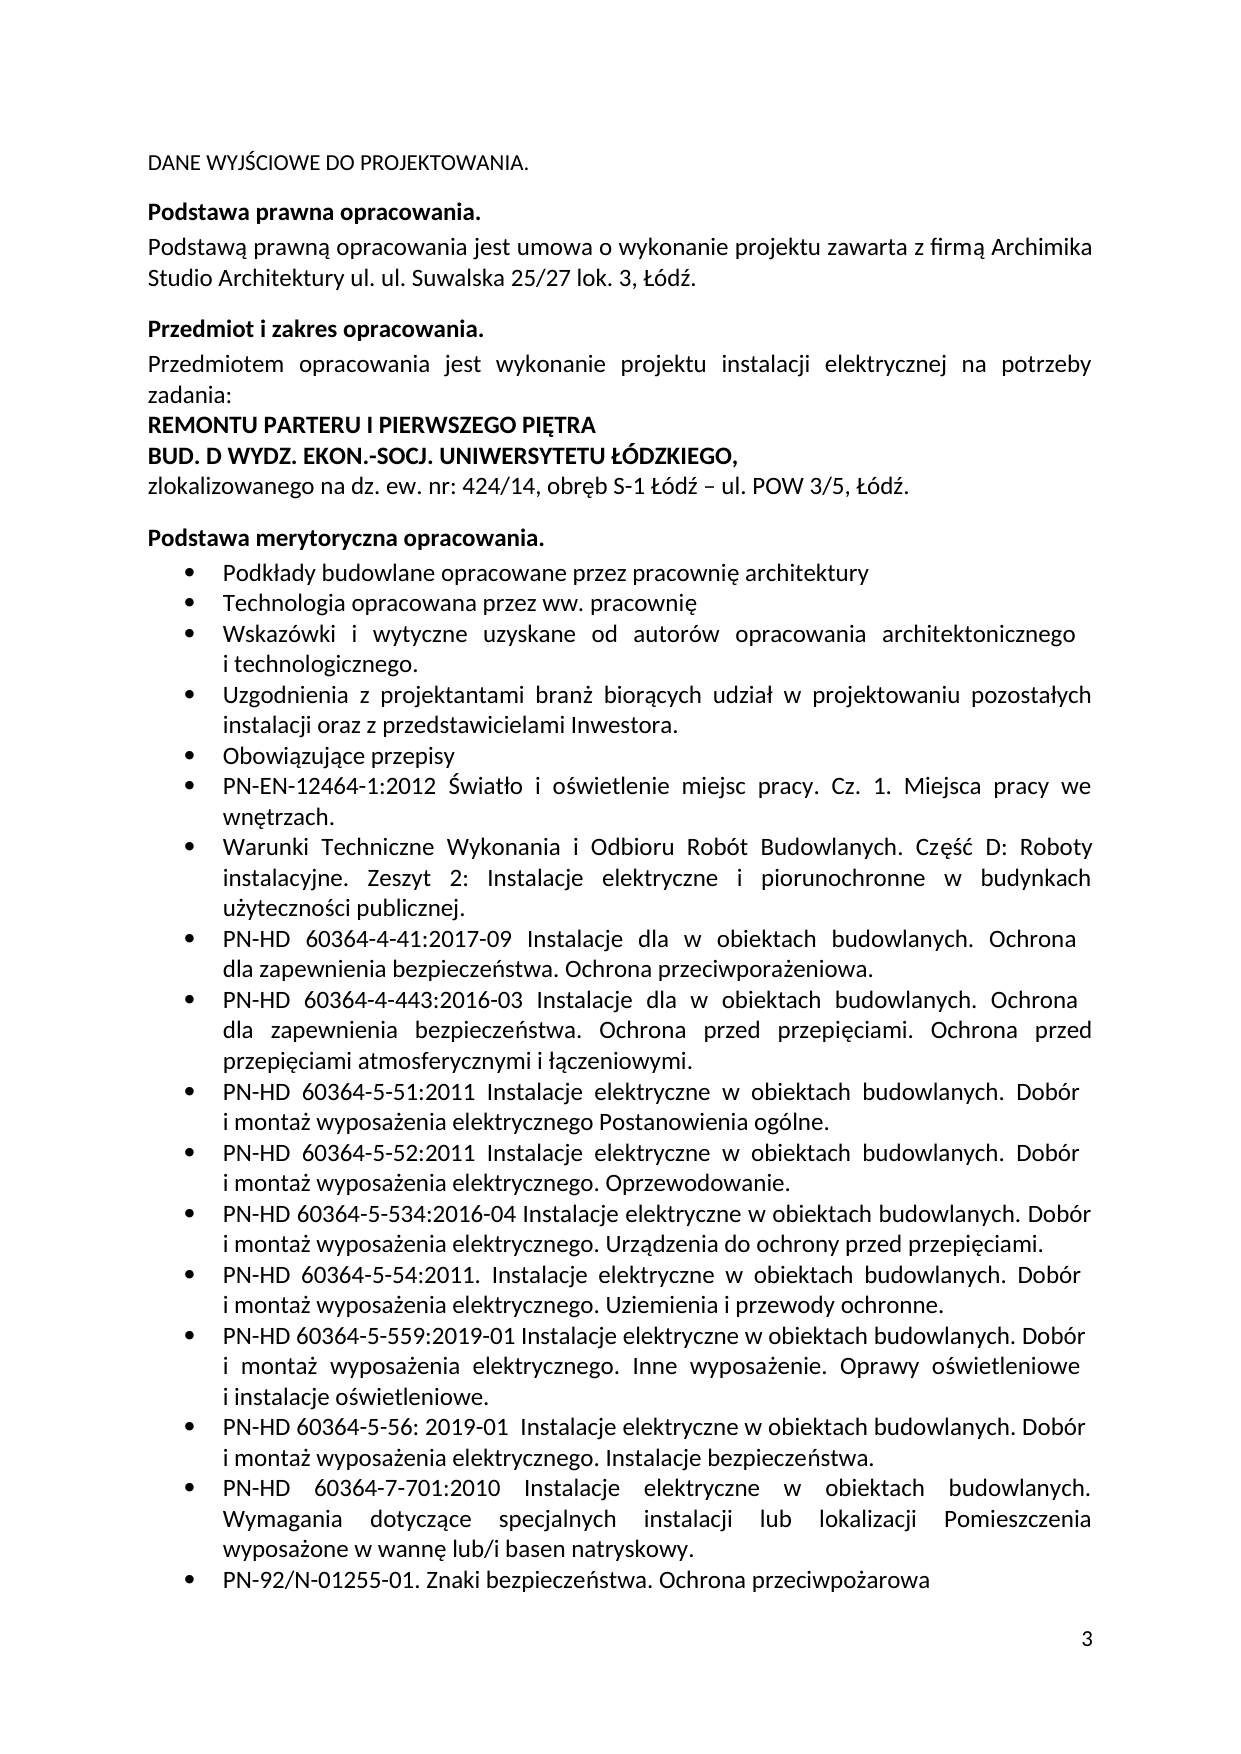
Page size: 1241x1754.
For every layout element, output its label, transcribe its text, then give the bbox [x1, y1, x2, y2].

list PN-HD 60364-5-559:2019-01 Instalacje elektryczne w obiektach budowlanych. Dobór i montaż wyposażenia elektrycznego. Inne wyposażenie. Oprawy oświetleniowe i instalacje oświetleniowe. [185, 1320, 1093, 1411]
subtitle Przedmiot i zakres opracowania. [148, 313, 1093, 344]
subtitle Podstawa merytoryczna opracowania. [148, 522, 1093, 552]
text REMONTU PARTERU I PIERWSZEGO PIĘTRA [148, 409, 1093, 440]
list Obowiązujące przepisy [185, 740, 1093, 770]
list Podkłady budowlane opracowane przez pracownię architektury [185, 557, 1093, 587]
list PN-HD 60364-4-41:2017-09 Instalacje dla w obiektach budowlanych. Ochrona dla zapewnienia bezpieczeństwa. Ochrona przeciwporażeniowa. [185, 923, 1093, 984]
list Warunki Techniczne Wykonania i Odbioru Robót Budowlanych. Część D: Roboty instalacyjne. Zeszyt 2: Instalacje elektryczne i piorunochronne w budynkach użyteczności publicznej. [185, 831, 1093, 923]
list PN-HD 60364-5-534:2016-04 Instalacje elektryczne w obiektach budowlanych. Dobór i montaż wyposażenia elektrycznego. Urządzenia do ochrony przed przepięciami. [185, 1198, 1093, 1259]
text BUD. D WYDZ. EKON.-SOCJ. UNIWERSYTETU ŁÓDZKIEGO, [148, 440, 1093, 470]
text DANE WYJŚCIOWE DO PROJEKTOWANIA. [148, 148, 1093, 176]
list Wskazówki i wytyczne uzyskane od autorów opracowania architektonicznego i technologicznego. [185, 618, 1093, 679]
list Uzgodnienia z projektantami branż biorących udział w projektowaniu pozostałych instalacji oraz z przedstawicielami Inwestora. [185, 679, 1093, 740]
list PN-HD 60364-5-52:2011 Instalacje elektryczne w obiektach budowlanych. Dobór i montaż wyposażenia elektrycznego. Oprzewodowanie. [185, 1137, 1093, 1198]
text Przedmiotem opracowania jest wykonanie projektu instalacji elektrycznej na potrzeby zadania: [148, 348, 1093, 409]
list PN-HD 60364-4-443:2016-03 Instalacje dla w obiektach budowlanych. Ochrona dla zapewnienia bezpieczeństwa. Ochrona przed przepięciami. Ochrona przed przepięciami atmosferycznymi i łączeniowymi. [185, 984, 1093, 1076]
subtitle Podstawa prawna opracowania. [148, 196, 1093, 227]
list PN-HD 60364-5-51:2011 Instalacje elektryczne w obiektach budowlanych. Dobór i montaż wyposażenia elektrycznego Postanowienia ogólne. [185, 1076, 1093, 1137]
list PN-HD 60364-5-56: 2019-01 Instalacje elektryczne w obiektach budowlanych. Dobór i montaż wyposażenia elektrycznego. Instalacje bezpieczeństwa. [185, 1411, 1093, 1472]
list PN-EN-12464-1:2012 Światło i oświetlenie miejsc pracy. Cz. 1. Miejsca pracy we wnętrzach. [185, 770, 1093, 831]
list PN-HD 60364-5-54:2011. Instalacje elektryczne w obiektach budowlanych. Dobór i montaż wyposażenia elektrycznego. Uziemienia i przewody ochronne. [185, 1259, 1093, 1320]
text zlokalizowanego na dz. ew. nr: 424/14, obręb S-1 Łódź – ul. POW 3/5, Łódź. [148, 470, 1093, 501]
list PN-92/N-01255-01. Znaki bezpieczeństwa. Ochrona przeciwpożarowa [185, 1564, 1093, 1594]
list Technologia opracowana przez ww. pracownię [185, 587, 1093, 618]
text Podstawą prawną opracowania jest umowa o wykonanie projektu zawarta z firmą Archimika Studio Architektury ul. ul. Suwalska 25/27 lok. 3, Łódź. [148, 231, 1093, 292]
list PN-HD 60364-7-701:2010 Instalacje elektryczne w obiektach budowlanych. Wymagania dotyczące specjalnych instalacji lub lokalizacji Pomieszczenia wyposażone w wannę lub/i basen natryskowy. [185, 1472, 1093, 1564]
